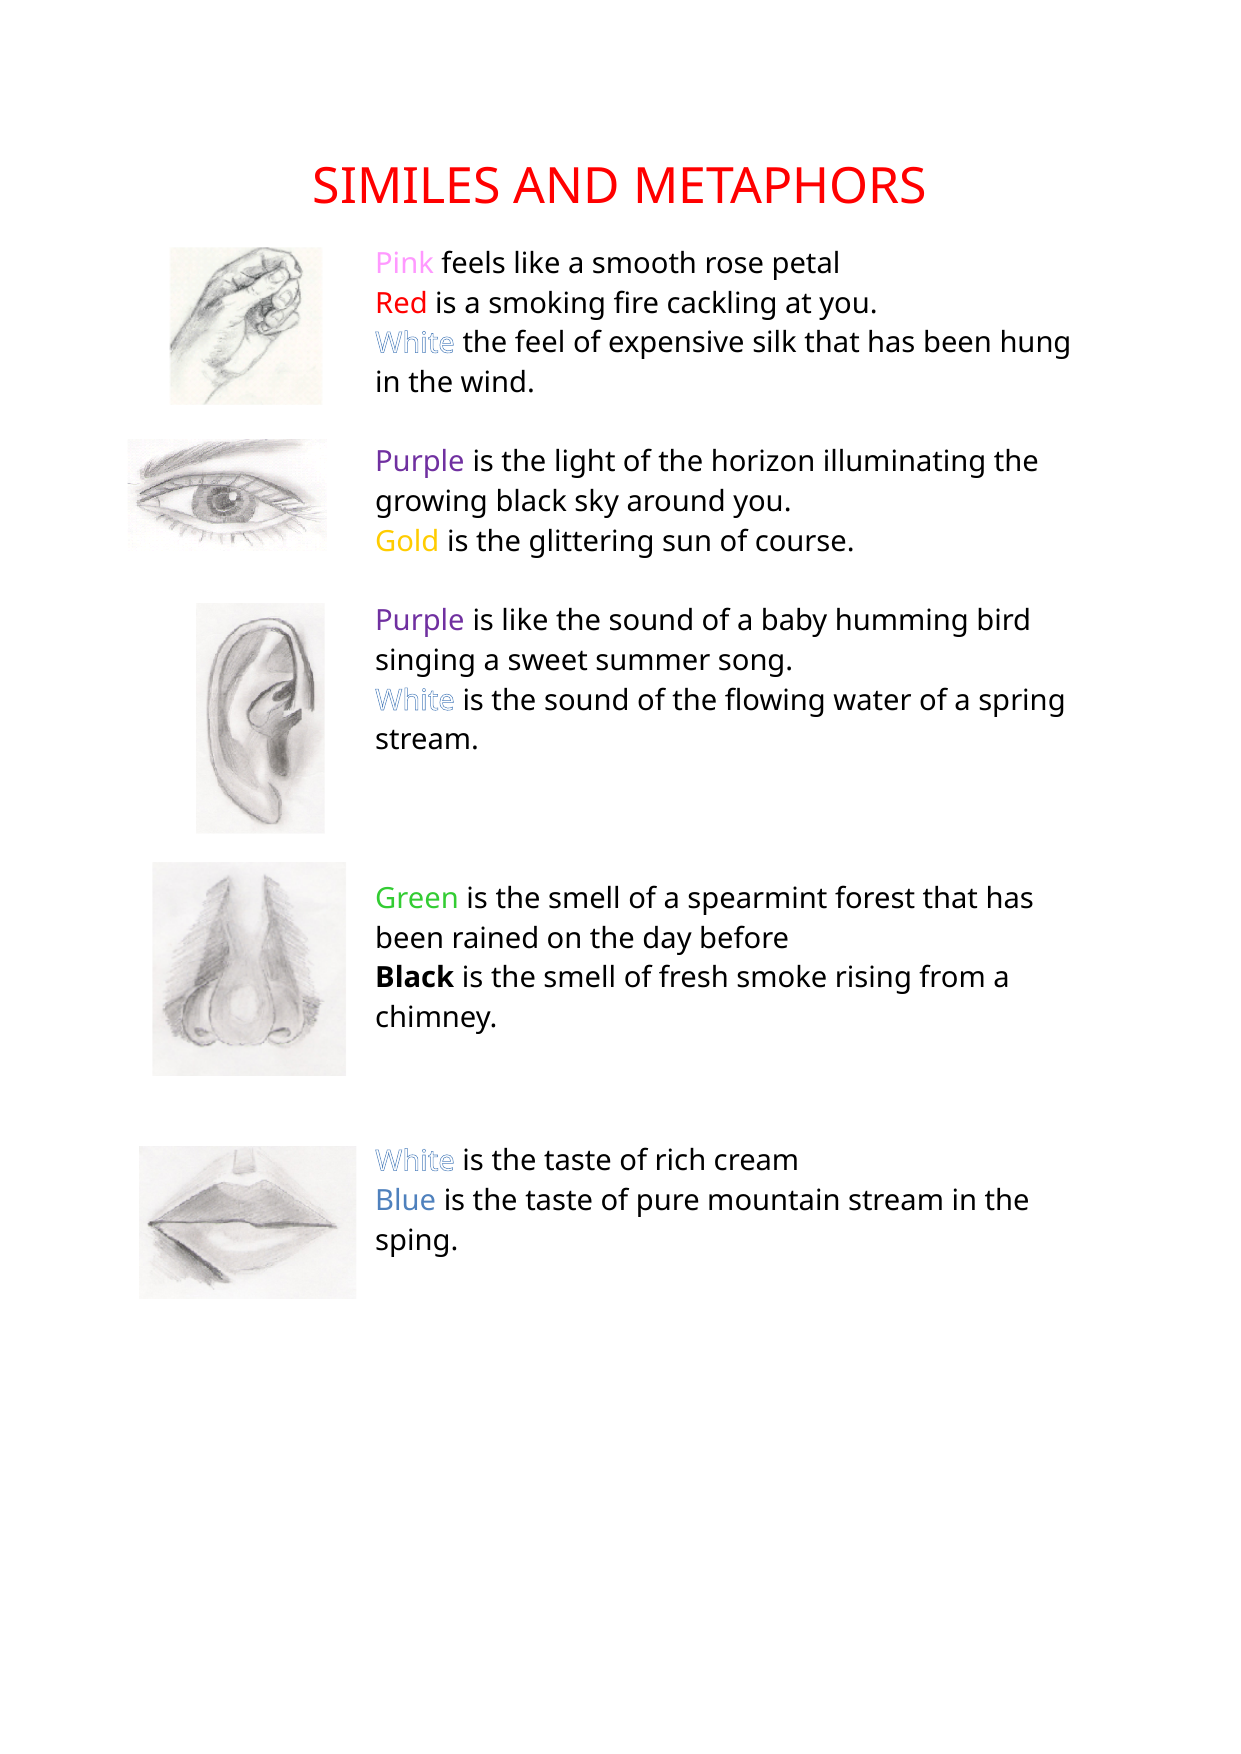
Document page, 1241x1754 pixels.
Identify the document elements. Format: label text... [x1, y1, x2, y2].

text Blue is the taste of pure mountain stream in the sping. [375, 1179, 1090, 1258]
text Black is the smell of fresh smoke rising from a chimney. [375, 957, 1090, 1036]
picture [148, 861, 347, 1076]
text Green is the smell of a spearmint forest that has been rained on the day before [375, 877, 1090, 957]
text Red is a smoking fire cackling at you. [375, 282, 1090, 322]
text Purple is like the sound of a baby humming bird singing a sweet summer song. [375, 599, 1090, 679]
text SIMILES AND METAPHORS [150, 150, 1090, 218]
text White is the sound of the flowing water of a spring stream. [375, 679, 1090, 758]
text White the feel of expensive silk that has been hung in the wind. [375, 322, 1090, 401]
text White is the taste of rich cream [375, 1139, 1090, 1179]
text Pink feels like a smooth rose petal [375, 242, 1090, 282]
picture [131, 1137, 357, 1299]
text Gold is the glittering sun of course. [375, 520, 1090, 560]
text Purple is the light of the horizon illuminating the growing black sky around you. [375, 441, 1090, 520]
picture [196, 603, 325, 840]
